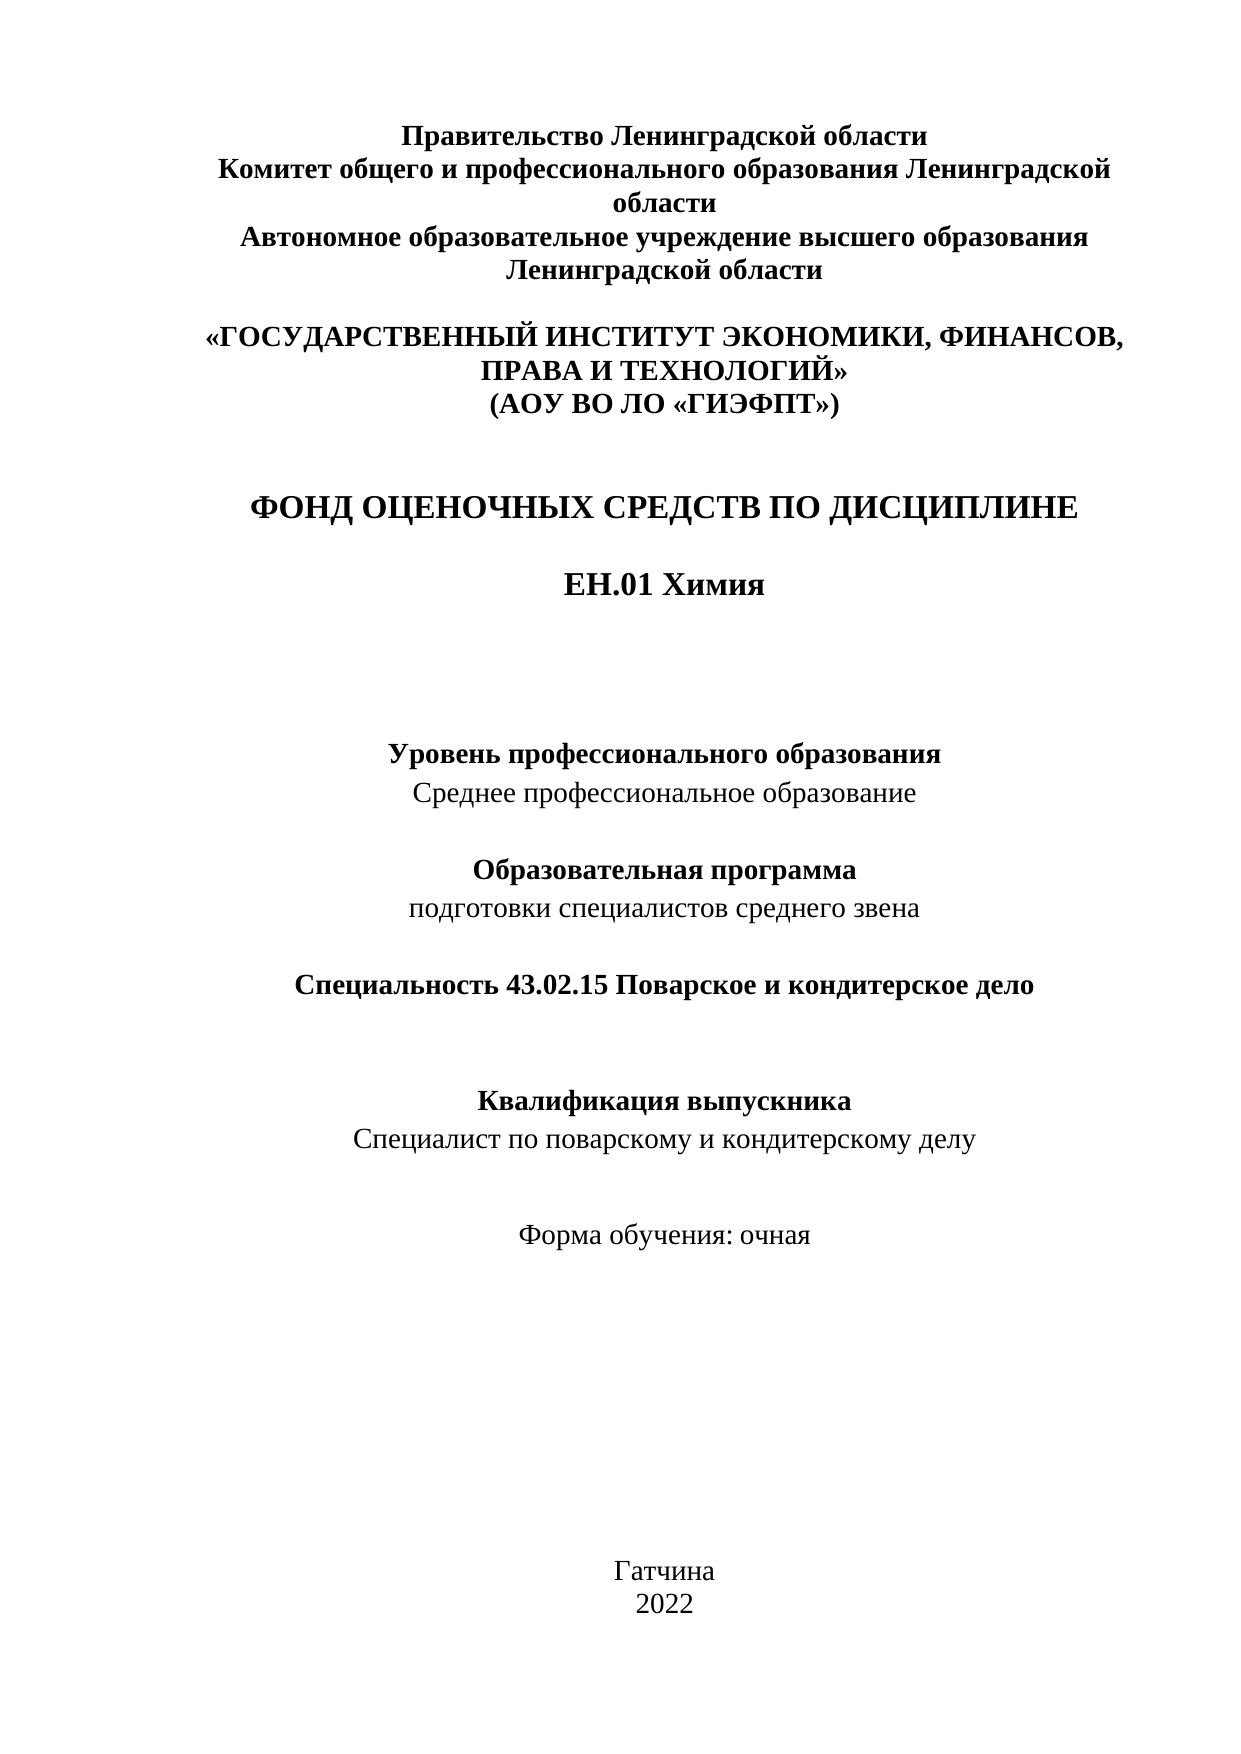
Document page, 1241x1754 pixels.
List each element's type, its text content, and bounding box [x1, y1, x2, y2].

text Гатчина [177, 1553, 1152, 1586]
text Уровень профессионального образования [177, 736, 1152, 770]
text «ГОСУДАРСТВЕННЫЙ ИНСТИТУТ ЭКОНОМИКИ, ФИНАНСОВ, ПРАВА И ТЕХНОЛОГИЙ» [177, 319, 1152, 386]
text ФОНД ОЦЕНОЧНЫХ СРЕДСТВ ПО ДИСЦИПЛИНЕ [177, 487, 1152, 525]
text Комитет общего и профессионального образования Ленинградской области [177, 152, 1152, 219]
text Образовательная программа [177, 852, 1152, 885]
text 2022 [177, 1586, 1152, 1620]
text подготовки специалистов среднего звена [177, 890, 1152, 924]
text (АОУ ВО ЛО «ГИЭФПТ») [177, 386, 1152, 420]
text ЕН.01 Химия [177, 564, 1152, 602]
text Квалификация выпускника [177, 1083, 1152, 1117]
text Автономное образовательное учреждение высшего образования Ленинградской области [177, 219, 1152, 286]
text Форма обучения: очная [177, 1217, 1152, 1251]
text Правительство Ленинградской области [177, 118, 1152, 152]
text Специальность 43.02.15 Поварское и кондитерское дело [177, 967, 1152, 1001]
text Среднее профессиональное образование [177, 775, 1152, 808]
text Специалист по поварскому и кондитерскому делу [177, 1122, 1152, 1155]
